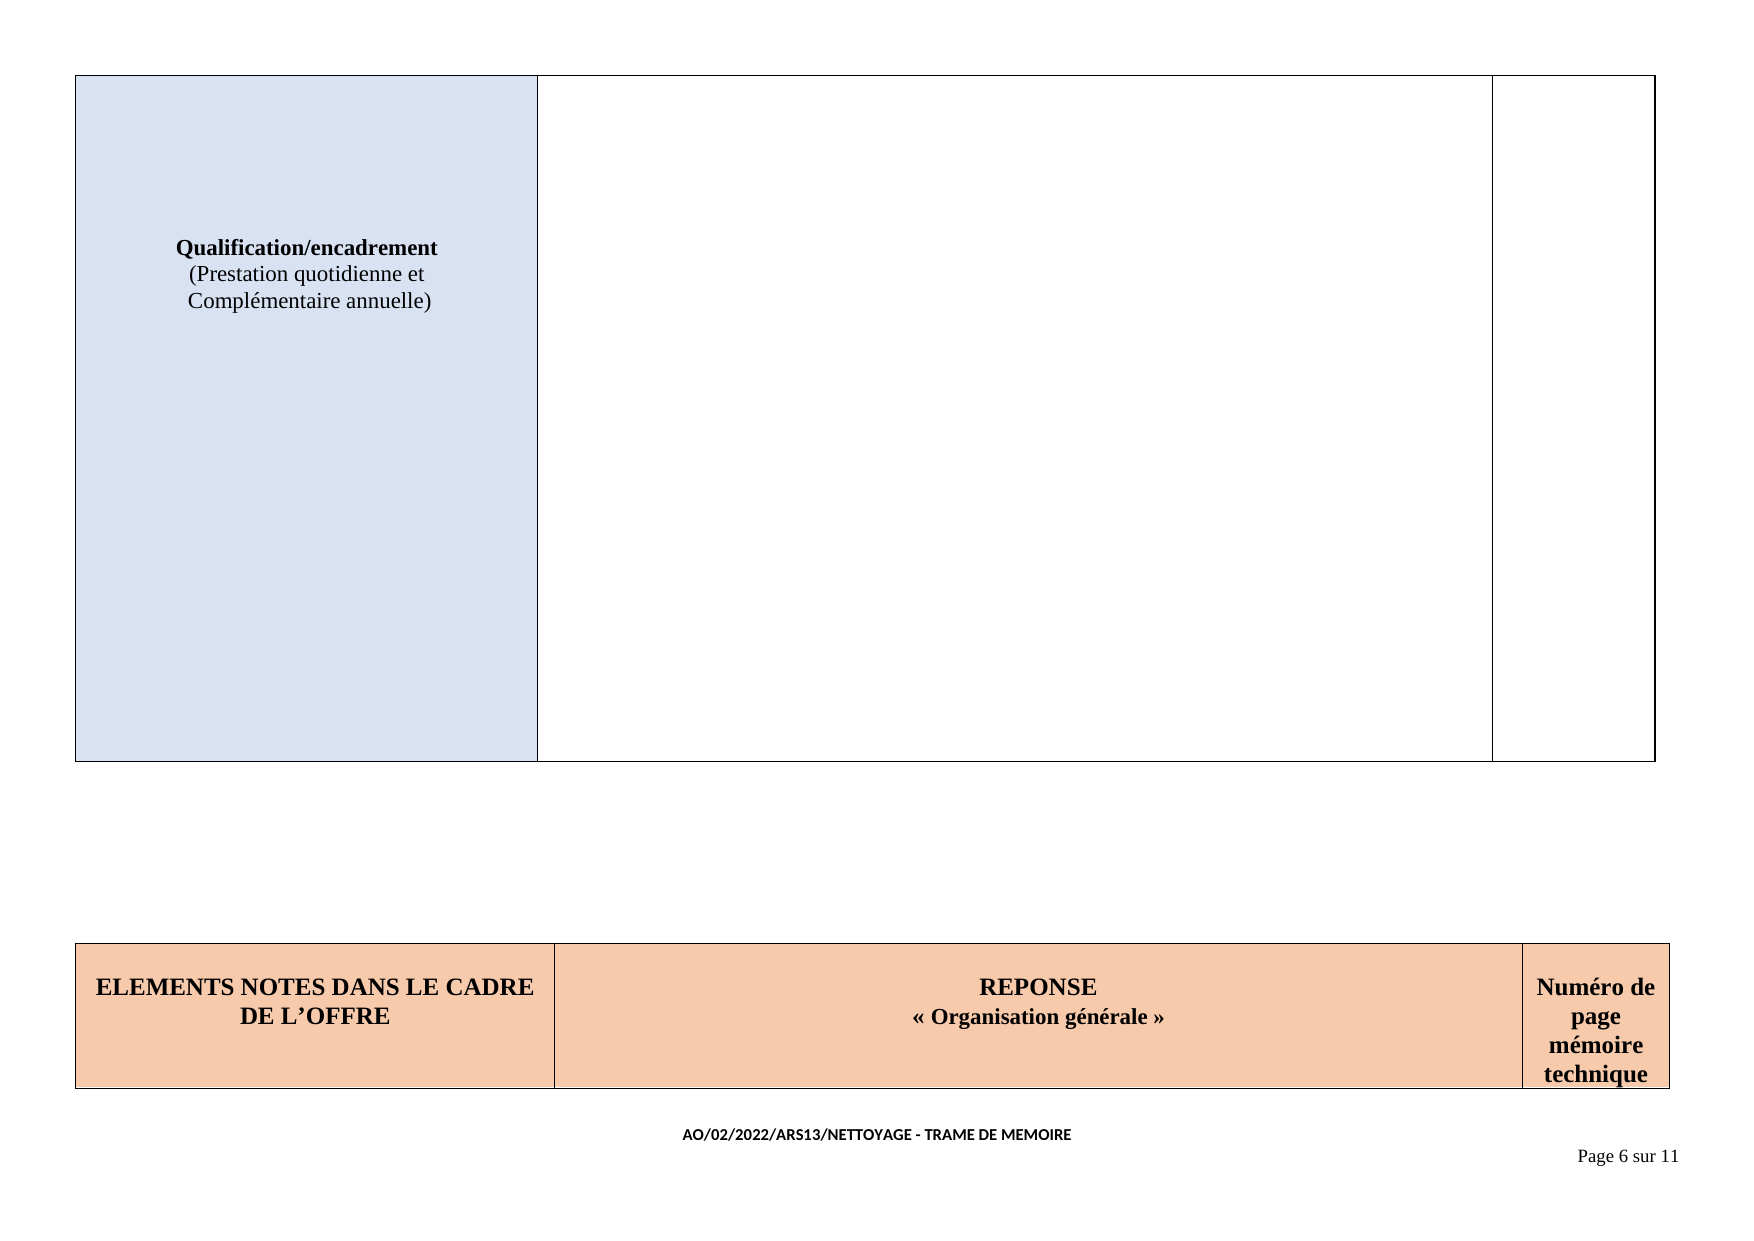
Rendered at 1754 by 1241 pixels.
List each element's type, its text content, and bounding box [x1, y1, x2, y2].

table_header ELEMENTS NOTES DANS LE CADRE DE L’OFFRE [76, 944, 554, 1087]
table_cell [1493, 76, 1654, 761]
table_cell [76, 76, 537, 761]
table_header REPONSE « Organisation générale » [555, 944, 1522, 1087]
table_cell [538, 76, 1492, 761]
table_header Numéro de page mémoire technique [1523, 944, 1669, 1087]
